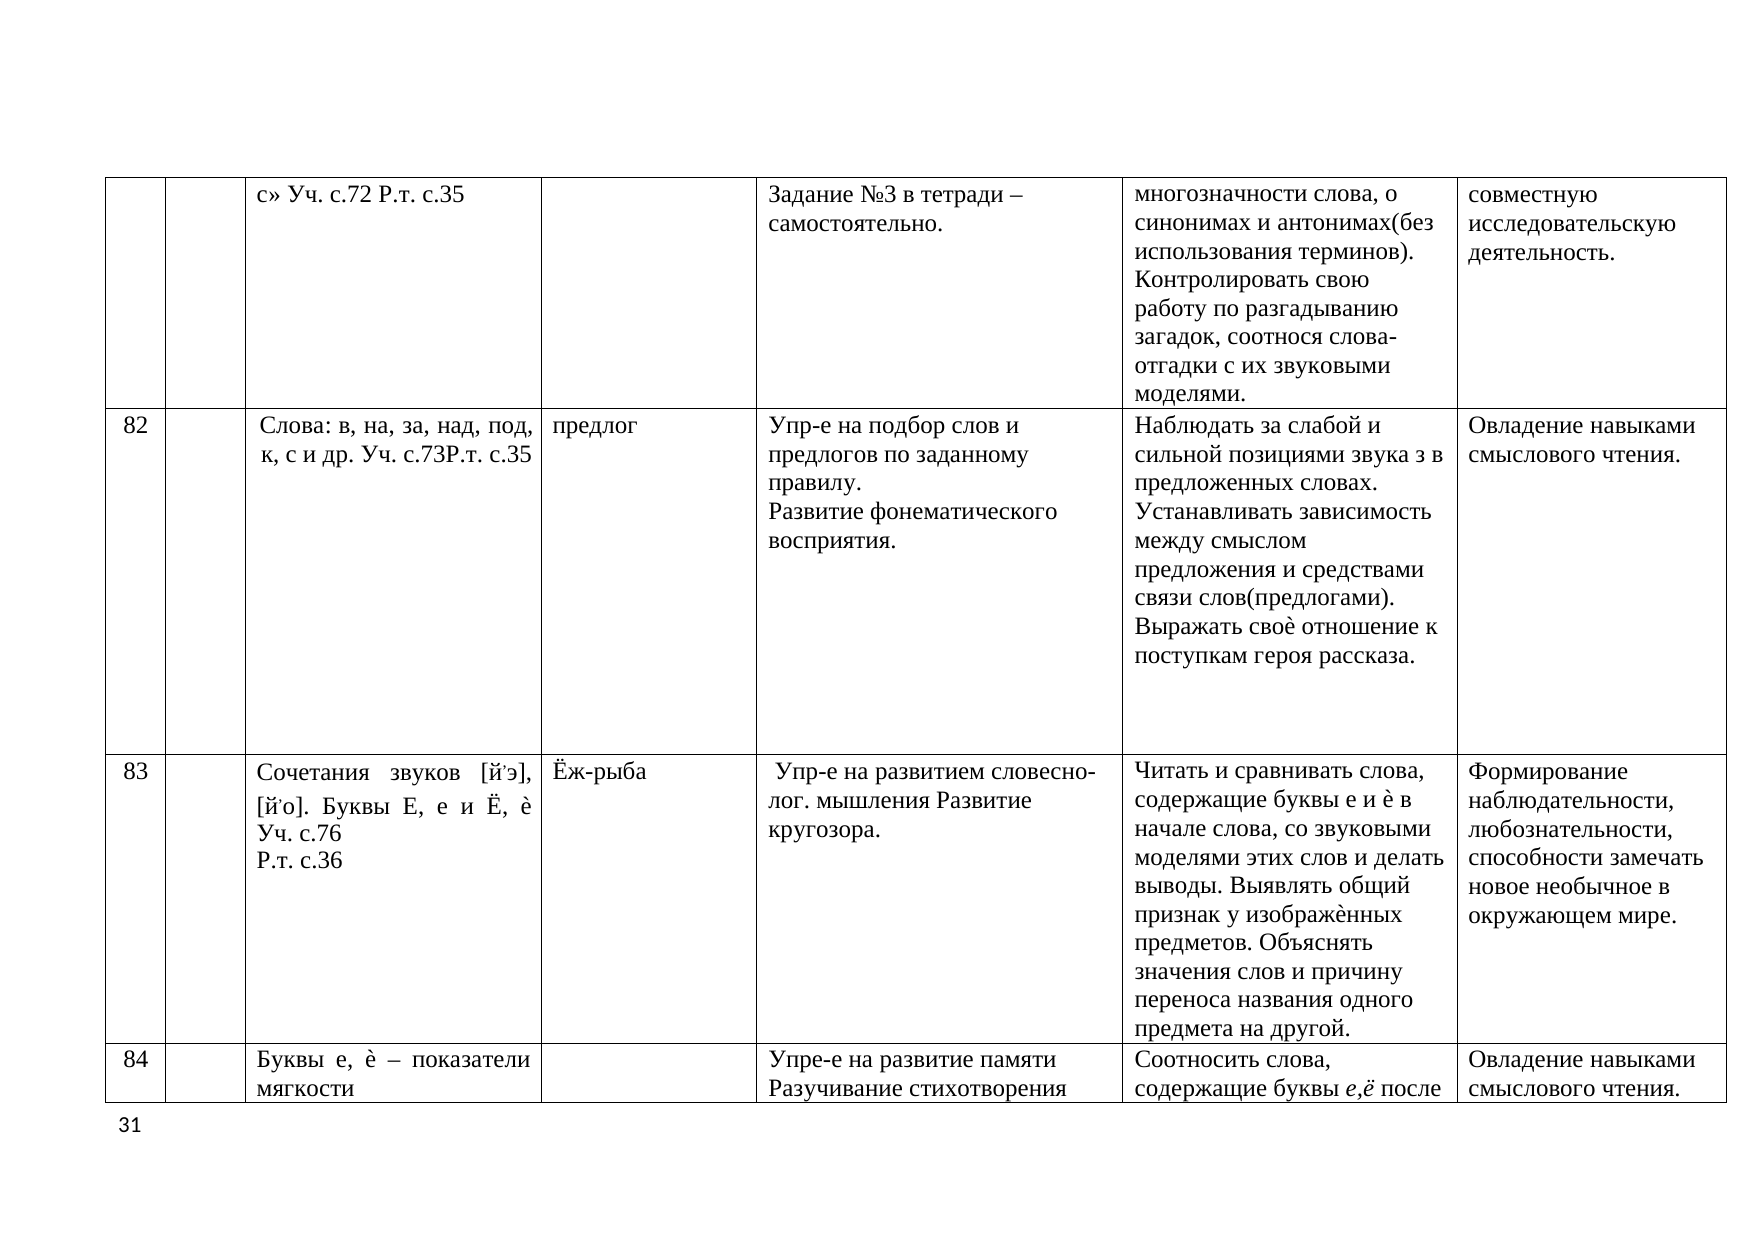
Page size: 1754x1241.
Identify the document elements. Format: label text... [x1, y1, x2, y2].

table_cell [542, 1044, 756, 1102]
table_header многозначности слова, о синонимах и антонимах(без использования терминов). Контролировать свою работу по разгадыванию загадок, соотнося слова-отгадки с их звуковыми моделями. [1123, 178, 1457, 408]
table_cell 82 [106, 409, 165, 754]
table_cell [166, 409, 245, 754]
table_cell 84 [106, 1044, 165, 1102]
table_cell Слова: в, на, за, над, под, к, с и др. Уч. с.73Р.т. с.35 [246, 409, 541, 754]
table_cell Упр-е на подбор слов и предлогов по заданному правилу. Развитие фонематического восприятия. [757, 409, 1122, 754]
table_header [106, 178, 165, 408]
table_cell Упре-е на развитие памяти Разучивание стихотворения [757, 1044, 1122, 1102]
text 31 [118, 1110, 1730, 1138]
table_cell Наблюдать за слабой и сильной позициями звука з в предложенных словах. Устанавливать зависимость между смыслом предложения и средствами связи слов(предлогами). Выражать своѐ отношение к поступкам героя рассказа. [1123, 409, 1457, 754]
table_cell Овладение навыками смыслового чтения. [1458, 409, 1726, 754]
table_header с» Уч. с.72 Р.т. с.35 [246, 178, 541, 408]
table_header Задание №3 в тетради – самостоятельно. [757, 178, 1122, 408]
table_cell Буквы е, ѐ – показатели мягкости [246, 1044, 541, 1102]
table_cell Формирование наблюдательности, любознательности, способности замечать новое необычное в окружающем мире. [1458, 755, 1726, 1043]
table_header [166, 178, 245, 408]
table_cell предлог [542, 409, 756, 754]
table_cell Соотносить слова, содержащие буквы е,ё после [1123, 1044, 1457, 1102]
table_header [542, 178, 756, 408]
table_cell [166, 1044, 245, 1102]
table_cell Читать и сравнивать слова, содержащие буквы е и ѐ в начале слова, со звуковыми моделями этих слов и делать выводы. Выявлять общий признак у изображѐнных предметов. Объяснять значения слов и причину переноса названия одного предмета на другой. [1123, 755, 1457, 1043]
table_cell Сочетания звуков [й,э], [й,о]. Буквы Е, е и Ё, ѐ Уч. с.76 Р.т. с.36 [246, 755, 541, 1043]
table_cell 83 [106, 755, 165, 1043]
table_cell [166, 755, 245, 1043]
table_header совместную исследовательскую деятельность. [1458, 178, 1726, 408]
table_cell Упр-е на развитием словесно-лог. мышления Развитие кругозора. [757, 755, 1122, 1043]
table_cell Ёж-рыба [542, 755, 756, 1043]
table_cell Овладение навыками смыслового чтения. [1458, 1044, 1726, 1102]
